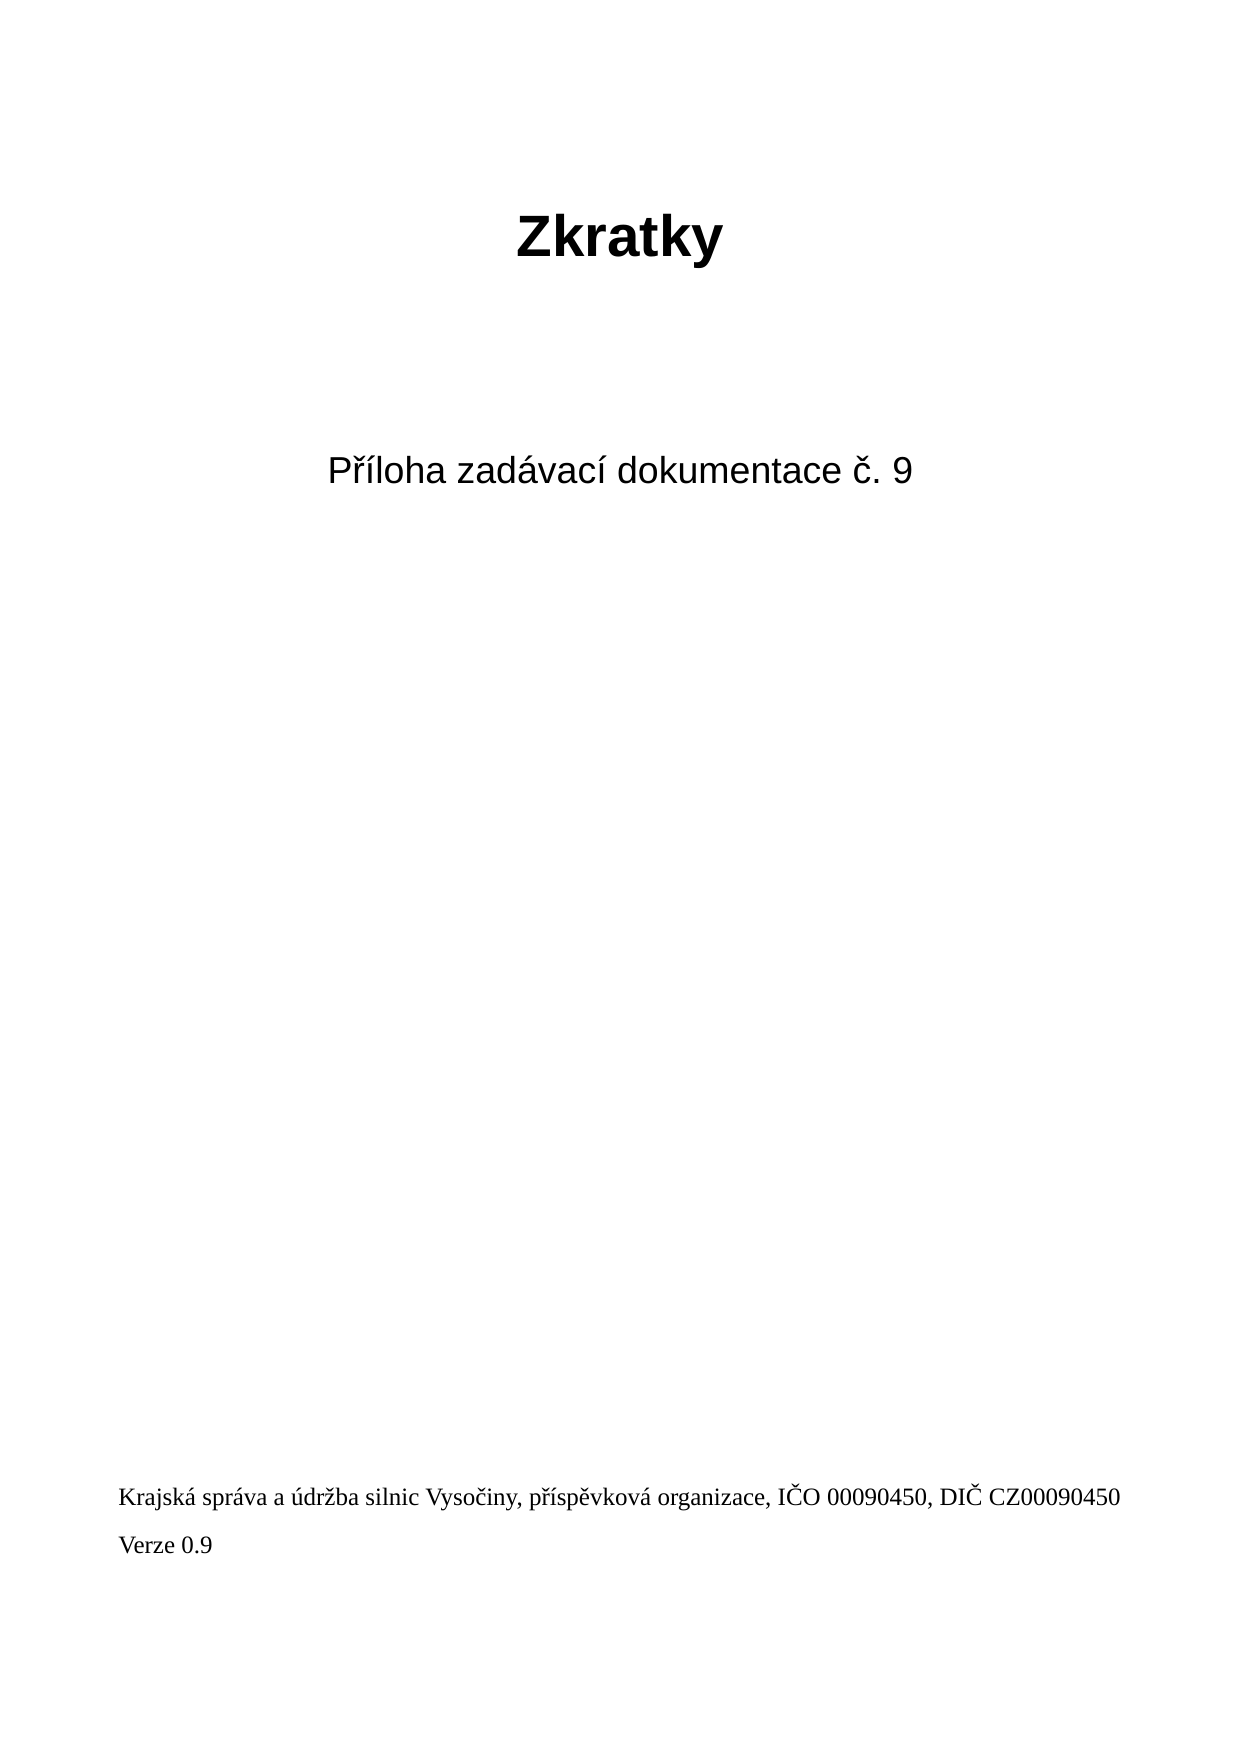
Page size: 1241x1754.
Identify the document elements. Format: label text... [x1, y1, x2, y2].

subtitle Příloha zadávací dokumentace č. 9 [118, 448, 1122, 491]
title Zkratky [118, 201, 1122, 268]
